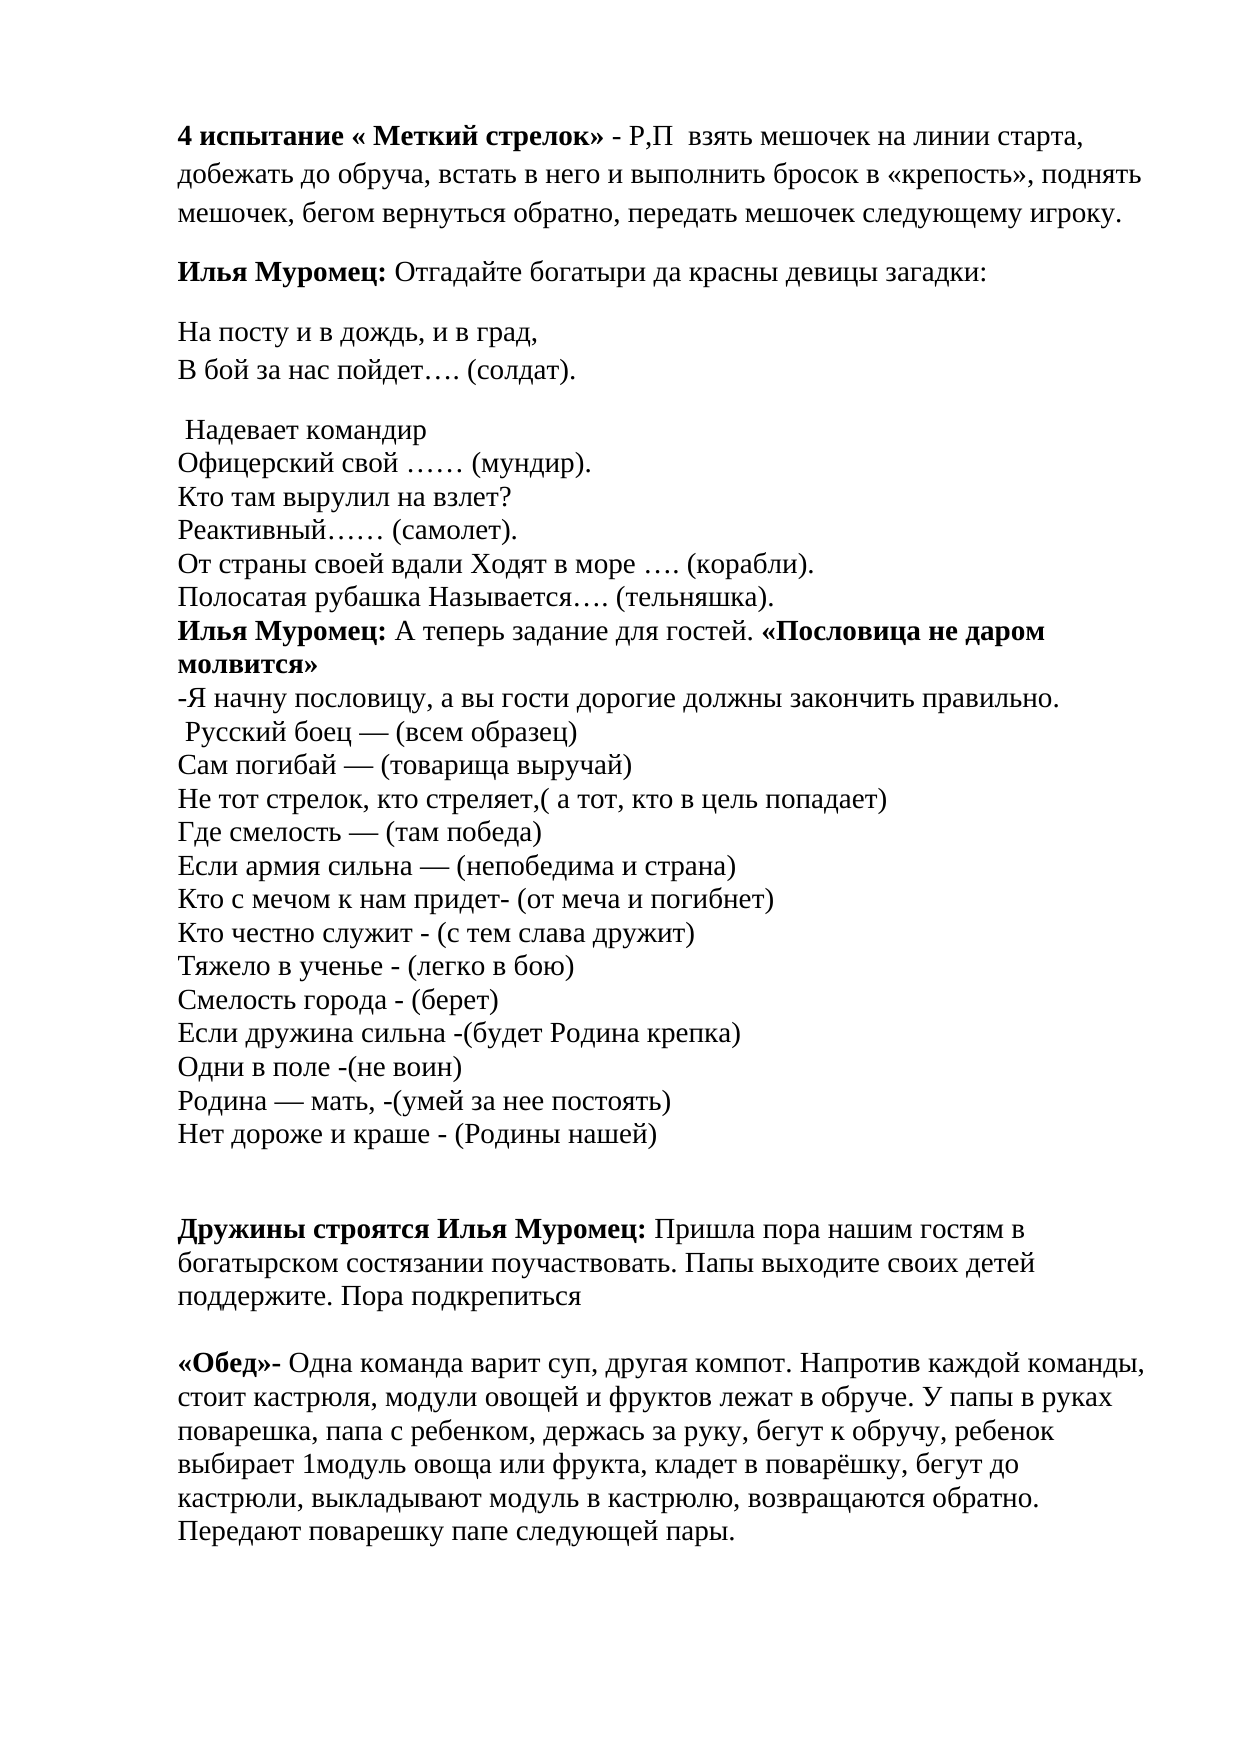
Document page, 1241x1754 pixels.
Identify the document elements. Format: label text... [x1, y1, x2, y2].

text Реактивный…… (самолет). От страны своей вдали Ходят в море …. (корабли). Полосатая рубашка Называется…. (тельняшка). Илья Муромец: А теперь задание для гостей. «Пословица не даром молвится» [177, 512, 1152, 680]
text Кто честно служит - (с тем слава дружит) [177, 915, 1152, 948]
text 4 испытание « Меткий стрелок» - Р,П взять мешочек на линии старта, добежать до обруча, встать в него и выполнить бросок в «крепость», поднять мешочек, бегом вернуться обратно, передать мешочек следующему игроку. [177, 118, 1152, 229]
text Кто там вырулил на взлет? [177, 479, 1152, 512]
text Если армия сильна — (непобедима и страна) [177, 848, 1152, 881]
text Смелость города - (берет) [177, 982, 1152, 1016]
text Если дружина сильна -(будет Родина крепка) [177, 1016, 1152, 1049]
text Родина — мать, -(умей за нее постоять) Нет дороже и краше - (Родины нашей) [177, 1083, 1152, 1211]
text Сам погибай — (товарища выручай) Не тот стрелок, кто стреляет,( а тот, кто в цель попадает) Где смелость — (там победа) [177, 747, 1152, 848]
text Кто с мечом к нам придет- (от меча и погибнет) [177, 881, 1152, 915]
text Тяжело в ученье - (легко в бою) [177, 948, 1152, 982]
text «Обед»- Одна команда варит суп, другая компот. Напротив каждой команды, стоит кастрюля, модули овощей и фруктов лежат в обруче. У папы в руках поварешка, папа с ребенком, держась за руку, бегут к обручу, ребенок выбирает 1модуль овоща или фрукта, кладет в поварёшку, бегут до кастрюли, выкладывают модуль в кастрюлю, возвращаются обратно. Передают поварешку папе следующей пары. [177, 1346, 1152, 1547]
text На посту и в дождь, и в град, В бой за нас пойдет…. (солдат). [177, 314, 1152, 386]
text Русский боец — (всем образец) [177, 714, 1152, 747]
text Дружины строятся Илья Муромец: Пришла пора нашим гостям в богатырском состязании поучаствовать. Папы выходите своих детей поддержите. Пора подкрепиться [177, 1211, 1152, 1312]
text Одни в поле -(не воин) [177, 1049, 1152, 1083]
text -Я начну пословицу, а вы гости дорогие должны закончить правильно. [177, 680, 1152, 714]
text Илья Муромец: Отгадайте богатыри да красны девицы загадки: [177, 254, 1152, 288]
text Надевает командир Офицерский свой …… (мундир). [177, 412, 1152, 479]
